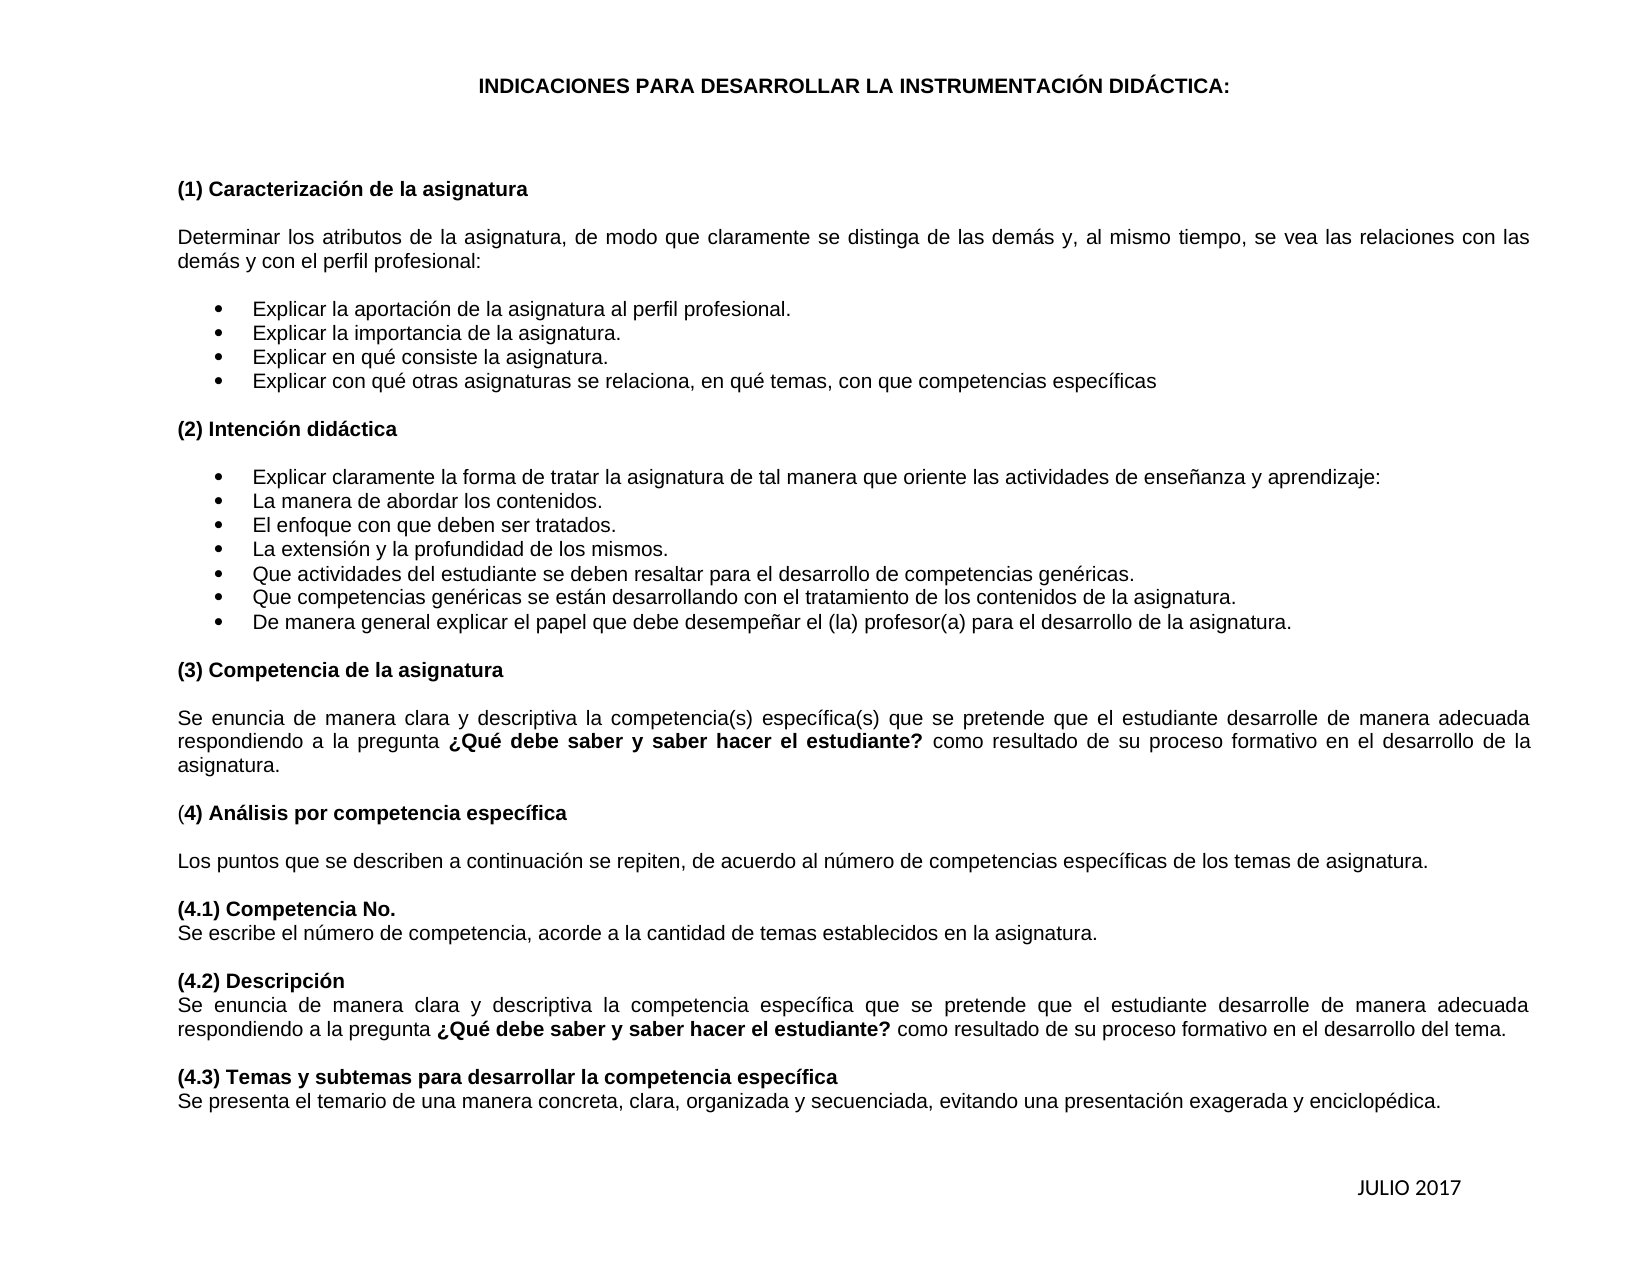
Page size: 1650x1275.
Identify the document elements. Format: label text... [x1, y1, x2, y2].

text Se enuncia de manera clara y descriptiva la competencia(s) específica(s) que se pretende que el estudiante desarrolle de manera adecuada respondiendo a la pregunta ¿Qué debe saber y saber hacer el estudiante? como resultado de su proceso formativo en el desarrollo de la asignatura. [177, 705, 1532, 777]
list Explicar claramente la forma de tratar la asignatura de tal manera que oriente las actividades de enseñanza y aprendizaje: [215, 465, 1532, 489]
list Explicar en qué consiste la asignatura. [215, 345, 1532, 369]
list Explicar la importancia de la asignatura. [215, 321, 1532, 345]
list La extensión y la profundidad de los mismos. [215, 537, 1532, 561]
text (2) Intención didáctica [177, 417, 1532, 441]
list Explicar con qué otras asignaturas se relaciona, en qué temas, con que competencias específicas [215, 369, 1532, 393]
text Se escribe el número de competencia, acorde a la cantidad de temas establecidos en la asignatura. [177, 921, 1532, 945]
text (4) Análisis por competencia específica [177, 801, 1532, 825]
text (1) Caracterización de la asignatura [177, 177, 1532, 201]
text (4.1) Competencia No. [177, 897, 1532, 921]
text Determinar los atributos de la asignatura, de modo que claramente se distinga de las demás y, al mismo tiempo, se vea las relaciones con las demás y con el perfil profesional: [177, 225, 1532, 273]
text Se enuncia de manera clara y descriptiva la competencia específica que se pretende que el estudiante desarrolle de manera adecuada respondiendo a la pregunta ¿Qué debe saber y saber hacer el estudiante? como resultado de su proceso formativo en el desarrollo del tema. [177, 993, 1532, 1041]
list Explicar la aportación de la asignatura al perfil profesional. [215, 297, 1532, 321]
list Que actividades del estudiante se deben resaltar para el desarrollo de competencias genéricas. [215, 561, 1532, 585]
text Los puntos que se describen a continuación se repiten, de acuerdo al número de competencias específicas de los temas de asignatura. [177, 849, 1532, 873]
text (3) Competencia de la asignatura [177, 657, 1532, 681]
list Que competencias genéricas se están desarrollando con el tratamiento de los contenidos de la asignatura. [215, 585, 1532, 609]
text (4.3) Temas y subtemas para desarrollar la competencia específica [177, 1065, 1532, 1089]
text Se presenta el temario de una manera concreta, clara, organizada y secuenciada, evitando una presentación exagerada y enciclopédica. [177, 1089, 1532, 1113]
text (4.2) Descripción [177, 969, 1532, 993]
list La manera de abordar los contenidos. [215, 489, 1532, 513]
list De manera general explicar el papel que debe desempeñar el (la) profesor(a) para el desarrollo de la asignatura. [215, 609, 1532, 633]
list El enfoque con que deben ser tratados. [215, 513, 1532, 537]
